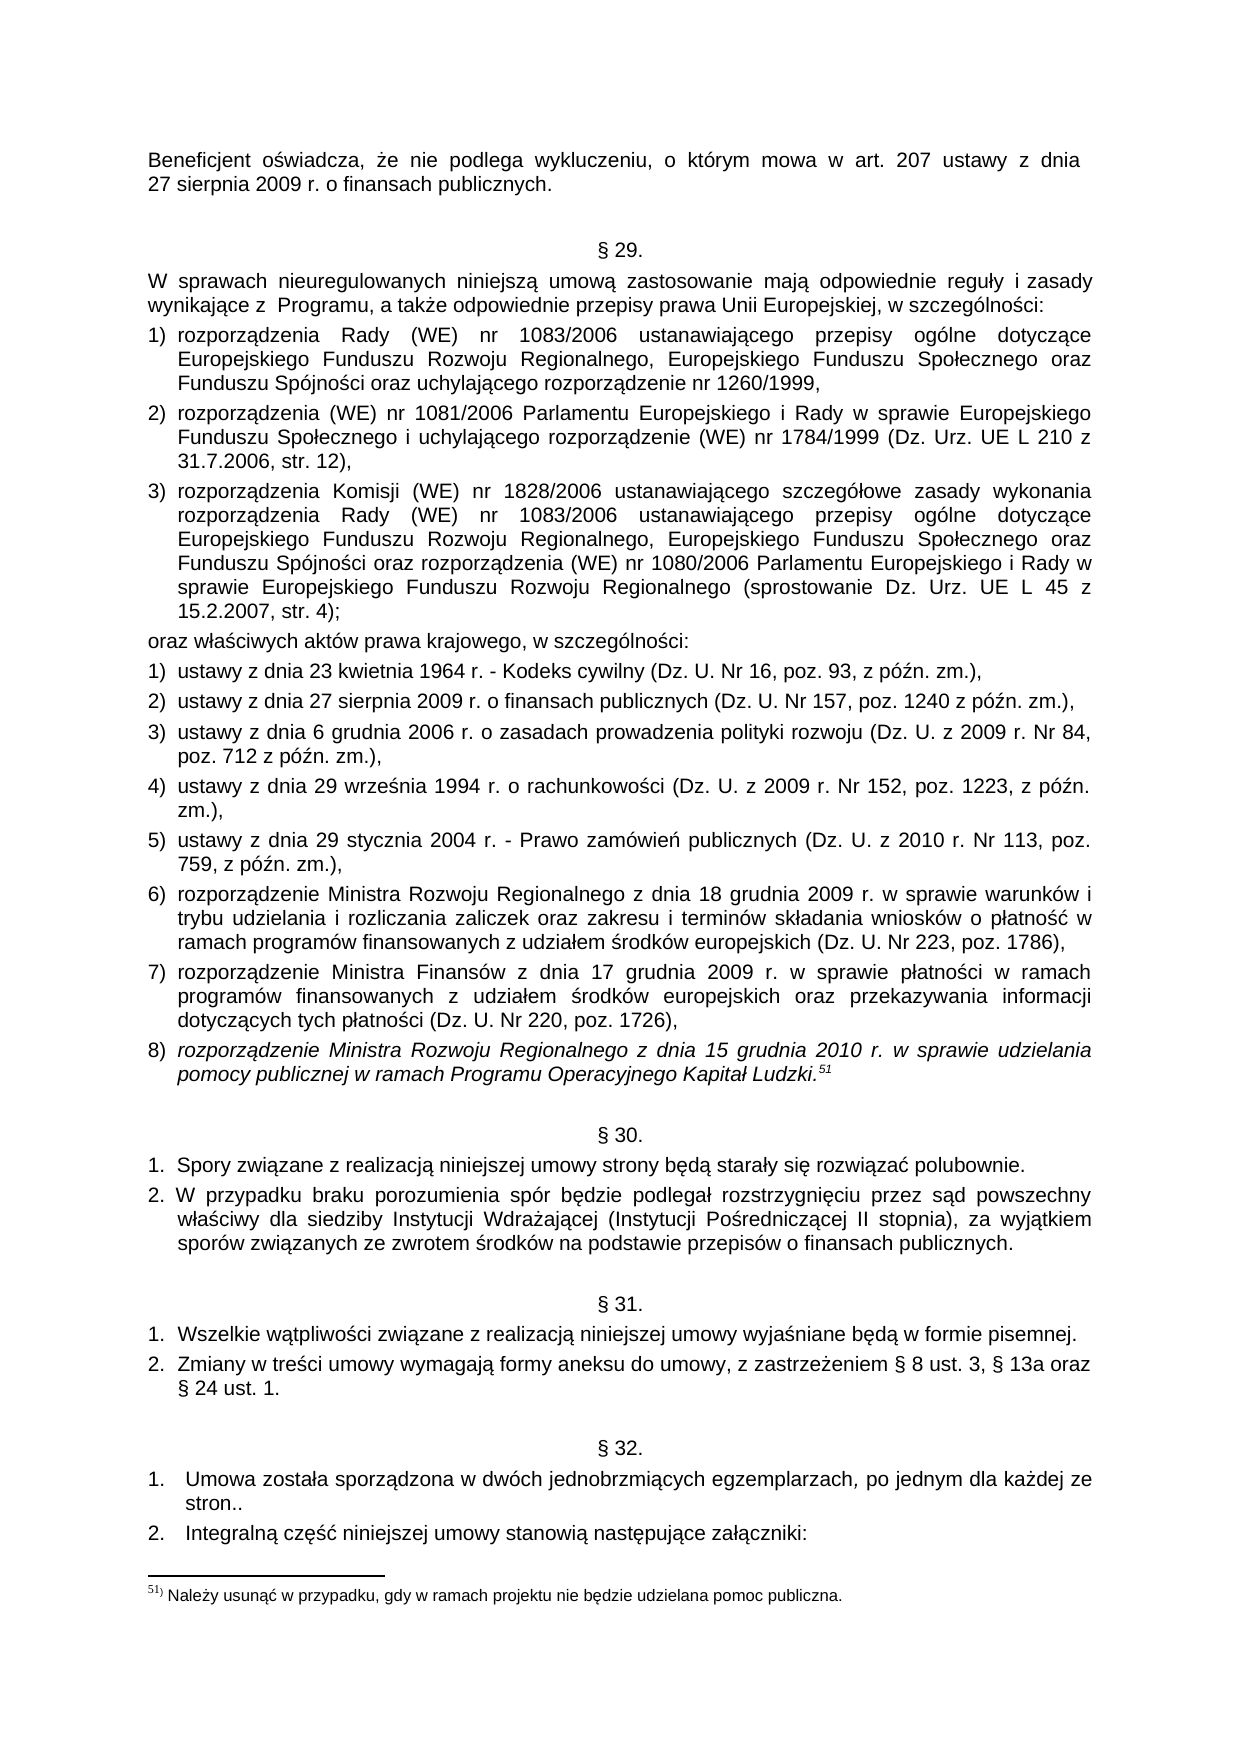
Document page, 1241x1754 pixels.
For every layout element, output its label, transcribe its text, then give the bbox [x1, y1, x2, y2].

list rozporządzenie Ministra Rozwoju Regionalnego z dnia 15 grudnia 2010 r. w sprawie udzielania pomocy publicznej w ramach Programu Operacyjnego Kapitał Ludzki. [148, 1038, 1093, 1086]
list rozporządzenie Ministra Finansów z dnia 17 grudnia 2009 r. w sprawie płatności w ramach programów finansowanych z udziałem środków europejskich oraz przekazywania informacji dotyczących tych płatności (Dz. U. Nr 220, poz. 1726), [148, 960, 1093, 1032]
list rozporządzenia Rady (WE) nr 1083/2006 ustanawiającego przepisy ogólne dotyczące Europejskiego Funduszu Rozwoju Regionalnego, Europejskiego Funduszu Społecznego oraz Funduszu Spójności oraz uchylającego rozporządzenie nr 1260/1999, [148, 323, 1093, 394]
text oraz właściwych aktów prawa krajowego, w szczególności: [148, 629, 1093, 653]
text § 32. [148, 1436, 1093, 1460]
text § 30. [148, 1123, 1093, 1147]
list rozporządzenia Komisji (WE) nr 1828/2006 ustanawiającego szczegółowe zasady wykonania rozporządzenia Rady (WE) nr 1083/2006 ustanawiającego przepisy ogólne dotyczące Europejskiego Funduszu Rozwoju Regionalnego, Europejskiego Funduszu Społecznego oraz Funduszu Spójności oraz rozporządzenia (WE) nr 1080/2006 Parlamentu Europejskiego i Rady w sprawie Europejskiego Funduszu Rozwoju Regionalnego (sprostowanie Dz. Urz. UE L 45 z 15.2.2007, str. 4); [148, 479, 1093, 623]
text § 29. [148, 238, 1093, 262]
text § 31. [148, 1291, 1093, 1315]
list ustawy z dnia 6 grudnia 2006 r. o zasadach prowadzenia polityki rozwoju (Dz. U. z 2009 r. Nr 84, poz. 712 z późn. zm.), [148, 719, 1093, 767]
list Wszelkie wątpliwości związane z realizacją niniejszej umowy wyjaśniane będą w formie pisemnej. [148, 1322, 1093, 1346]
list rozporządzenia (WE) nr 1081/2006 Parlamentu Europejskiego i Rady w sprawie Europejskiego Funduszu Społecznego i uchylającego rozporządzenie (WE) nr 1784/1999 (Dz. Urz. UE L 210 z 31.7.2006, str. 12), [148, 401, 1093, 473]
list ustawy z dnia 23 kwietnia 1964 r. - Kodeks cywilny (Dz. U. Nr 16, poz. 93, z późn. zm.), [148, 659, 1093, 683]
list Umowa została sporządzona w dwóch jednobrzmiących egzemplarzach, po jednym dla każdej ze stron.. [148, 1466, 1093, 1514]
list ustawy z dnia 29 stycznia 2004 r. - Prawo zamówień publicznych (Dz. U. z 2010 r. Nr 113, poz. 759, z późn. zm.), [148, 828, 1093, 876]
list ustawy z dnia 29 września 1994 r. o rachunkowości (Dz. U. z 2009 r. Nr 152, poz. 1223, z późn. zm.), [148, 774, 1093, 822]
text 2. W przypadku braku porozumienia spór będzie podlegał rozstrzygnięciu przez sąd powszechny właściwy dla siedziby Instytucji Wdrażającej (Instytucji Pośredniczącej II stopnia), za wyjątkiem sporów związanych ze zwrotem środków na podstawie przepisów o finansach publicznych. [148, 1183, 1093, 1255]
text 1. Spory związane z realizacją niniejszej umowy strony będą starały się rozwiązać polubownie. [148, 1153, 1093, 1177]
list ustawy z dnia 27 sierpnia 2009 r. o finansach publicznych (Dz. U. Nr 157, poz. 1240 z późn. zm.), [148, 689, 1093, 713]
list Integralną część niniejszej umowy stanowią następujące załączniki: [148, 1521, 1093, 1544]
list rozporządzenie Ministra Rozwoju Regionalnego z dnia 18 grudnia 2009 r. w sprawie warunków i trybu udzielania i rozliczania zaliczek oraz zakresu i terminów składania wniosków o płatność w ramach programów finansowanych z udziałem środków europejskich (Dz. U. Nr 223, poz. 1786), [148, 882, 1093, 954]
text Beneficjent oświadcza, że nie podlega wykluczeniu, o którym mowa w art. 207 ustawy z dnia 27 sierpnia 2009 r. o finansach publicznych. [148, 148, 1093, 196]
text W sprawach nieuregulowanych niniejszą umową zastosowanie mają odpowiednie reguły i zasady wynikające z Programu, a także odpowiednie przepisy prawa Unii Europejskiej, w szczególności: [148, 268, 1093, 316]
list Zmiany w treści umowy wymagają formy aneksu do umowy, z zastrzeżeniem § 8 ust. 3, § 13a oraz § 24 ust. 1. [148, 1352, 1093, 1400]
